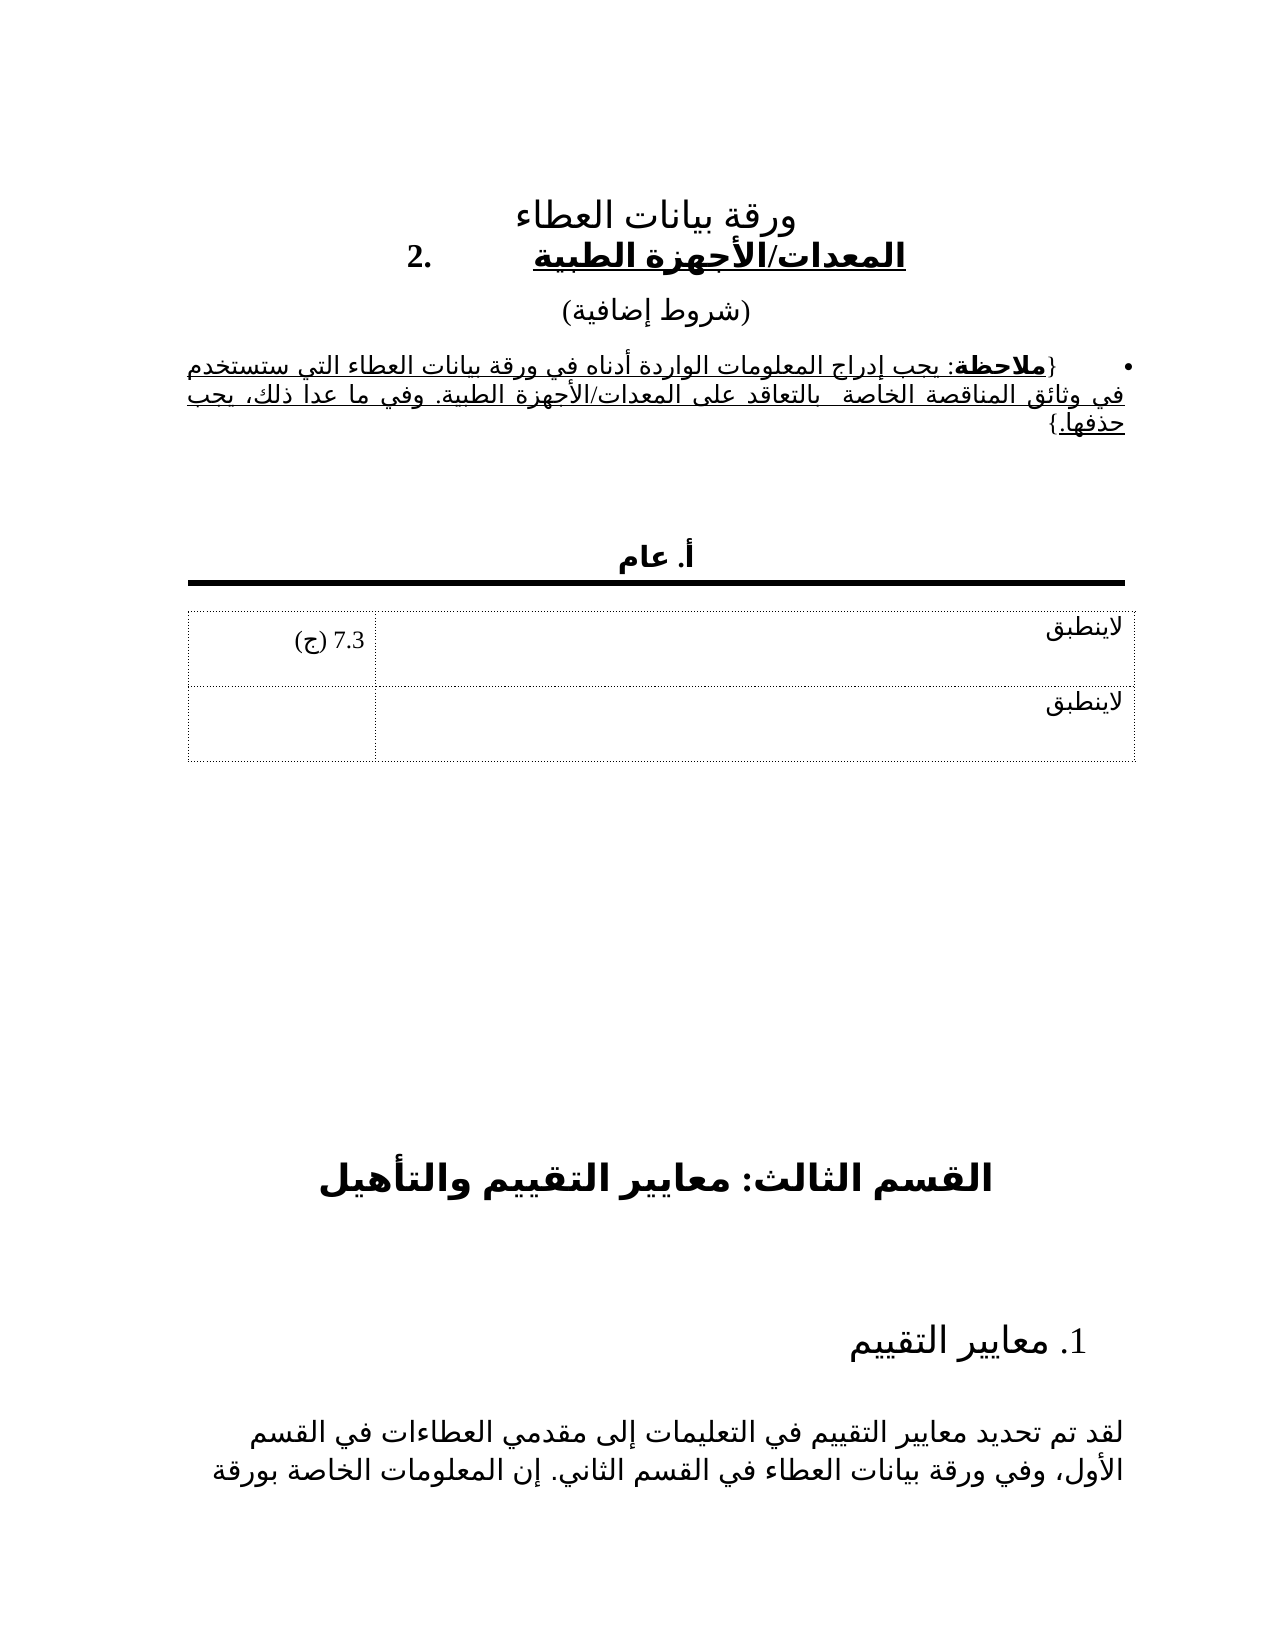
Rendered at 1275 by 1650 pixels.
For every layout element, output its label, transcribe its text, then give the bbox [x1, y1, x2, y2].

list معايير التقييم [187, 1318, 1087, 1362]
text (شروط إضافية) [187, 293, 1125, 327]
list المعدات/الأجهزة الطبية [187, 236, 1125, 274]
table_header لاينطبق [376, 611, 1134, 686]
table_cell [188, 686, 376, 761]
table_header 7.3 (ج) [188, 611, 376, 686]
list {ملاحظة: يجب إدراج المعلومات الواردة أدناه في ورقة بيانات العطاء التي ستستخدم في وثائق المناقصة الخاصة بالتعاقد على المعدات/الأجهزة الطبية. وفي ما عدا ذلك، يجب حذفها.} [186, 351, 1125, 405]
text أ. عام [187, 540, 1125, 586]
list {ملاحظة: يجب إدراج المعلومات الواردة أدناه في ورقة بيانات العطاء التي ستستخدم في وثائق المناقصة الخاصة بالتعاقد على المعدات/الأجهزة الطبية. وفي ما عدا ذلك، يجب حذفها.} [186, 406, 1125, 437]
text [187, 1415, 1125, 1487]
text ورقة بيانات العطاء [187, 193, 1125, 236]
subtitle القسم الثالث: معايير التقييم والتأهيل [187, 1157, 1125, 1200]
table_cell لاينطبق [376, 686, 1134, 761]
